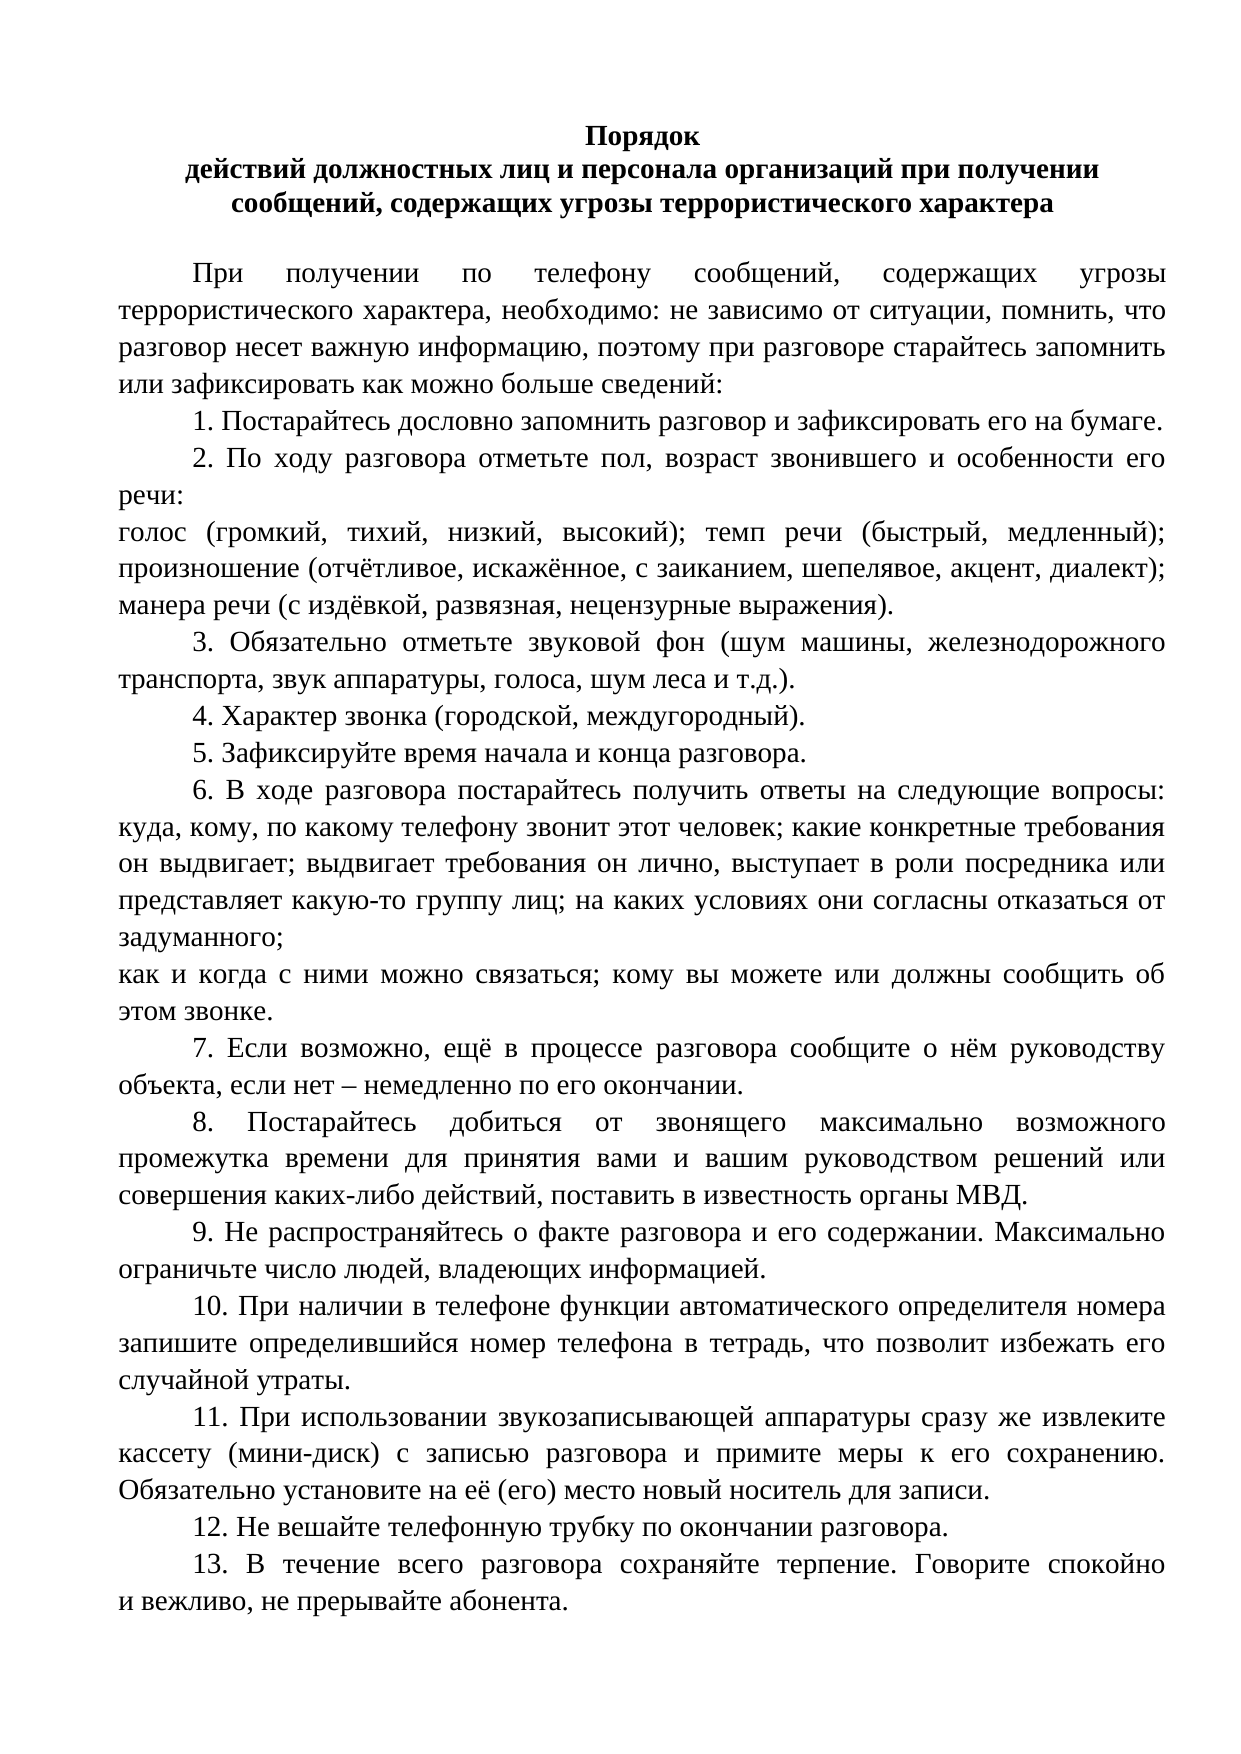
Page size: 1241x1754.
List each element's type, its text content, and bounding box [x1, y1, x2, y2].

text 12. Не вешайте телефонную трубку по окончании разговора. [118, 1509, 1167, 1543]
text 6. В ходе разговора постарайтесь получить ответы на следующие вопросы: куда, кому, по какому телефону звонит этот человек; какие конкретные требования он выдвигает; выдвигает требования он лично, выступает в роли посредника или представляет какую-то группу лиц; на каких условиях они согласны отказаться от задуманного; как и когда с ними можно связаться; кому вы можете или должны сообщить об этом звонке. [118, 772, 1167, 1027]
text 10. При наличии в телефоне функции автоматического определителя номера запишите определившийся номер телефона в тетрадь, что позволит избежать его случайной утраты. [118, 1288, 1167, 1395]
text 2. По ходу разговора отметьте пол, возраст звонившего и особенности его речи: голос (громкий, тихий, низкий, высокий); темп речи (быстрый, медленный); произношение (отчётливое, искажённое, с заиканием, шепелявое, акцент, диалект); манера речи (с издёвкой, развязная, нецензурные выражения). [118, 440, 1167, 621]
text 13. В течение всего разговора сохраняйте терпение. Говорите спокойно и вежливо, не прерывайте абонента. [118, 1546, 1167, 1617]
text 5. Зафиксируйте время начала и конца разговора. [118, 735, 1167, 768]
text 9. Не распространяйтесь о факте разговора и его содержании. Максимально ограничьте число людей, владеющих информацией. [118, 1214, 1167, 1285]
text 11. При использовании звукозаписывающей аппаратуры сразу же извлеките кассету (мини-диск) с записью разговора и примите меры к его сохранению. Обязательно установите на её (его) место новый носитель для записи. [118, 1399, 1167, 1506]
text действий должностных лиц и персонала организаций при получении сообщений, содержащих угрозы террористического характера [118, 152, 1167, 219]
text Порядок [118, 118, 1167, 152]
text 4. Характер звонка (городской, междугородный). [118, 698, 1167, 732]
text 1. Постарайтесь дословно запомнить разговор и зафиксировать его на бумаге. [118, 403, 1167, 437]
text 8. Постарайтесь добиться от звонящего максимально возможного промежутка времени для принятия вами и вашим руководством решений или совершения каких-либо действий, поставить в известность органы МВД. [118, 1104, 1167, 1211]
text При получении по телефону сообщений, содержащих угрозы террористического характера, необходимо: не зависимо от ситуации, помнить, что разговор несет важную информацию, поэтому при разговоре старайтесь запомнить или зафиксировать как можно больше сведений: [118, 363, 1167, 400]
text 3. Обязательно отметьте звуковой фон (шум машины, железнодорожного транспорта, звук аппаратуры, голоса, шум леса и т.д.). [118, 624, 1167, 695]
text 7. Если возможно, ещё в процессе разговора сообщите о нём руководству объекта, если нет – немедленно по его окончании. [118, 1030, 1167, 1100]
text При получении по телефону сообщений, содержащих угрозы террористического характера, необходимо: не зависимо от ситуации, помнить, что разговор несет важную информацию, поэтому при разговоре старайтесь запомнить или зафиксировать как можно больше сведений: [118, 256, 1167, 329]
